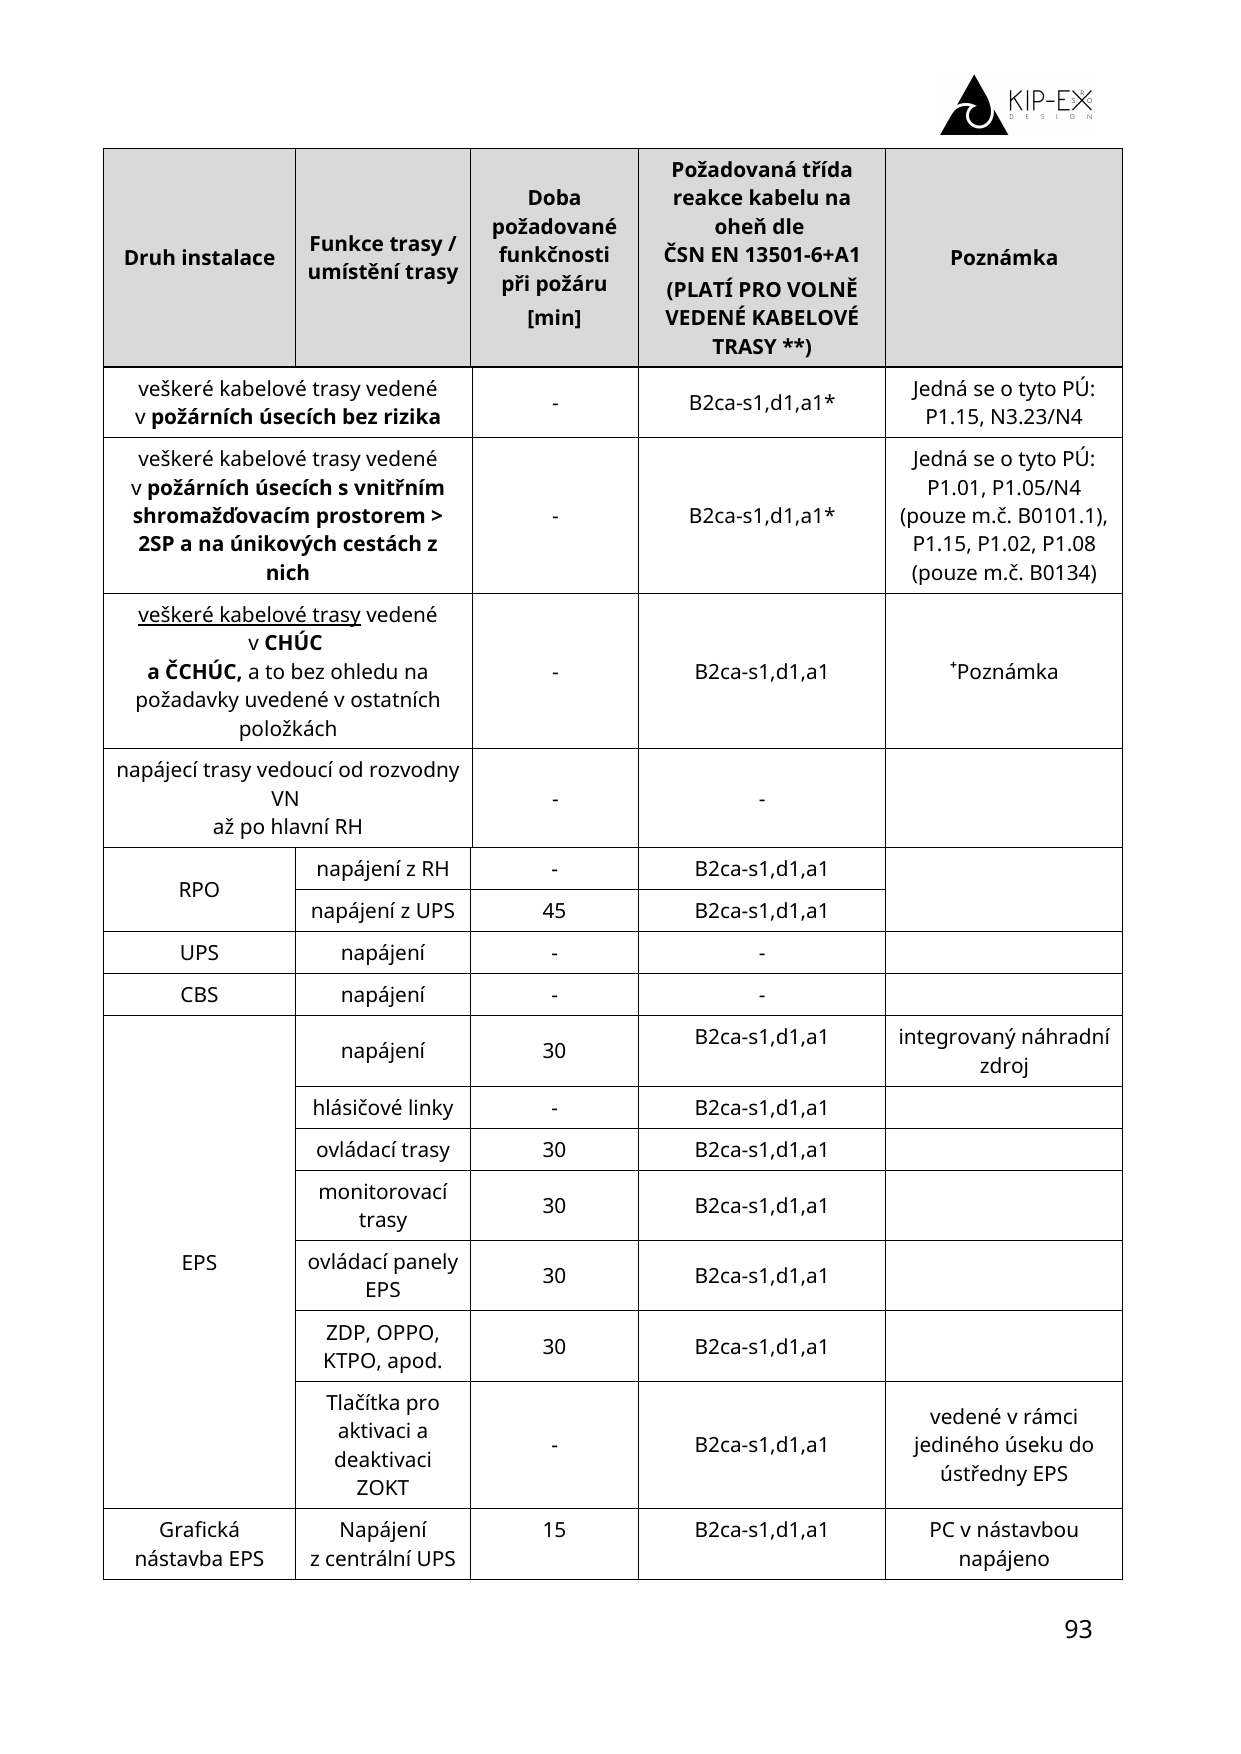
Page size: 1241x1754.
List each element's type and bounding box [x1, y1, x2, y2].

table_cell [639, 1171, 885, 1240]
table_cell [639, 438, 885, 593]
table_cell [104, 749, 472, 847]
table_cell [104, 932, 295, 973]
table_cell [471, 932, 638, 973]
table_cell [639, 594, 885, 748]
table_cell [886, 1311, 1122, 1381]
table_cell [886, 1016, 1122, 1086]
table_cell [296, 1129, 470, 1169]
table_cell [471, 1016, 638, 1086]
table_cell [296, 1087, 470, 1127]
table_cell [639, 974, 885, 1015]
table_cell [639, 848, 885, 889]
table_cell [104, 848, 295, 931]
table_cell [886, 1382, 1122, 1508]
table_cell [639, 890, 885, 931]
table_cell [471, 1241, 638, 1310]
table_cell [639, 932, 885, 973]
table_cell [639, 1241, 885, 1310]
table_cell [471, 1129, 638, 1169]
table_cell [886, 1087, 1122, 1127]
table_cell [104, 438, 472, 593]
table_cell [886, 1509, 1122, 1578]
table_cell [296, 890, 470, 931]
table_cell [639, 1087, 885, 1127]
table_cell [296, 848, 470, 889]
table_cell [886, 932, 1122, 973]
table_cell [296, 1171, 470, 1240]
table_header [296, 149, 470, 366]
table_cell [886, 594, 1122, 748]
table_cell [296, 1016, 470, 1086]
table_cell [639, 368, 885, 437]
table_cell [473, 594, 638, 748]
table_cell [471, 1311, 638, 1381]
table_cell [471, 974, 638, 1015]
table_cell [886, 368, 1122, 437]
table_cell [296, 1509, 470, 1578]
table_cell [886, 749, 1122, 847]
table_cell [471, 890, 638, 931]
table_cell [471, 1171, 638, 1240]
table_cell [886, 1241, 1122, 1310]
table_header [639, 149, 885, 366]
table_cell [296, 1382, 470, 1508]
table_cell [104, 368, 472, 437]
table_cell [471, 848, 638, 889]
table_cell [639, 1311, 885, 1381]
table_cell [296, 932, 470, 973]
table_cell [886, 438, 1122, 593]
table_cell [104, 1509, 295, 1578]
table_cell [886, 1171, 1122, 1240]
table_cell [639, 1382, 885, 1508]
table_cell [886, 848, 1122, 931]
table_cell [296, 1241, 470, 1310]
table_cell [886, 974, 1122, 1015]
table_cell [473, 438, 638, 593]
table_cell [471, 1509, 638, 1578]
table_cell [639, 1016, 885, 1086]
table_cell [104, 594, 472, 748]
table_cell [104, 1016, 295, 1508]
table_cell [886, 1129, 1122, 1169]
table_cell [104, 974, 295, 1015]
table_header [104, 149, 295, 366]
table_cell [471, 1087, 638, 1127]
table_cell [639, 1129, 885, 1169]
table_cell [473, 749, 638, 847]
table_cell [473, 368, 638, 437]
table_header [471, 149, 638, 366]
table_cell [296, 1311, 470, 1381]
picture [939, 73, 1093, 136]
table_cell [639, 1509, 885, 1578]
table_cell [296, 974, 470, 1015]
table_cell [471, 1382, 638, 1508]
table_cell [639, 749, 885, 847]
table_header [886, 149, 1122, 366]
